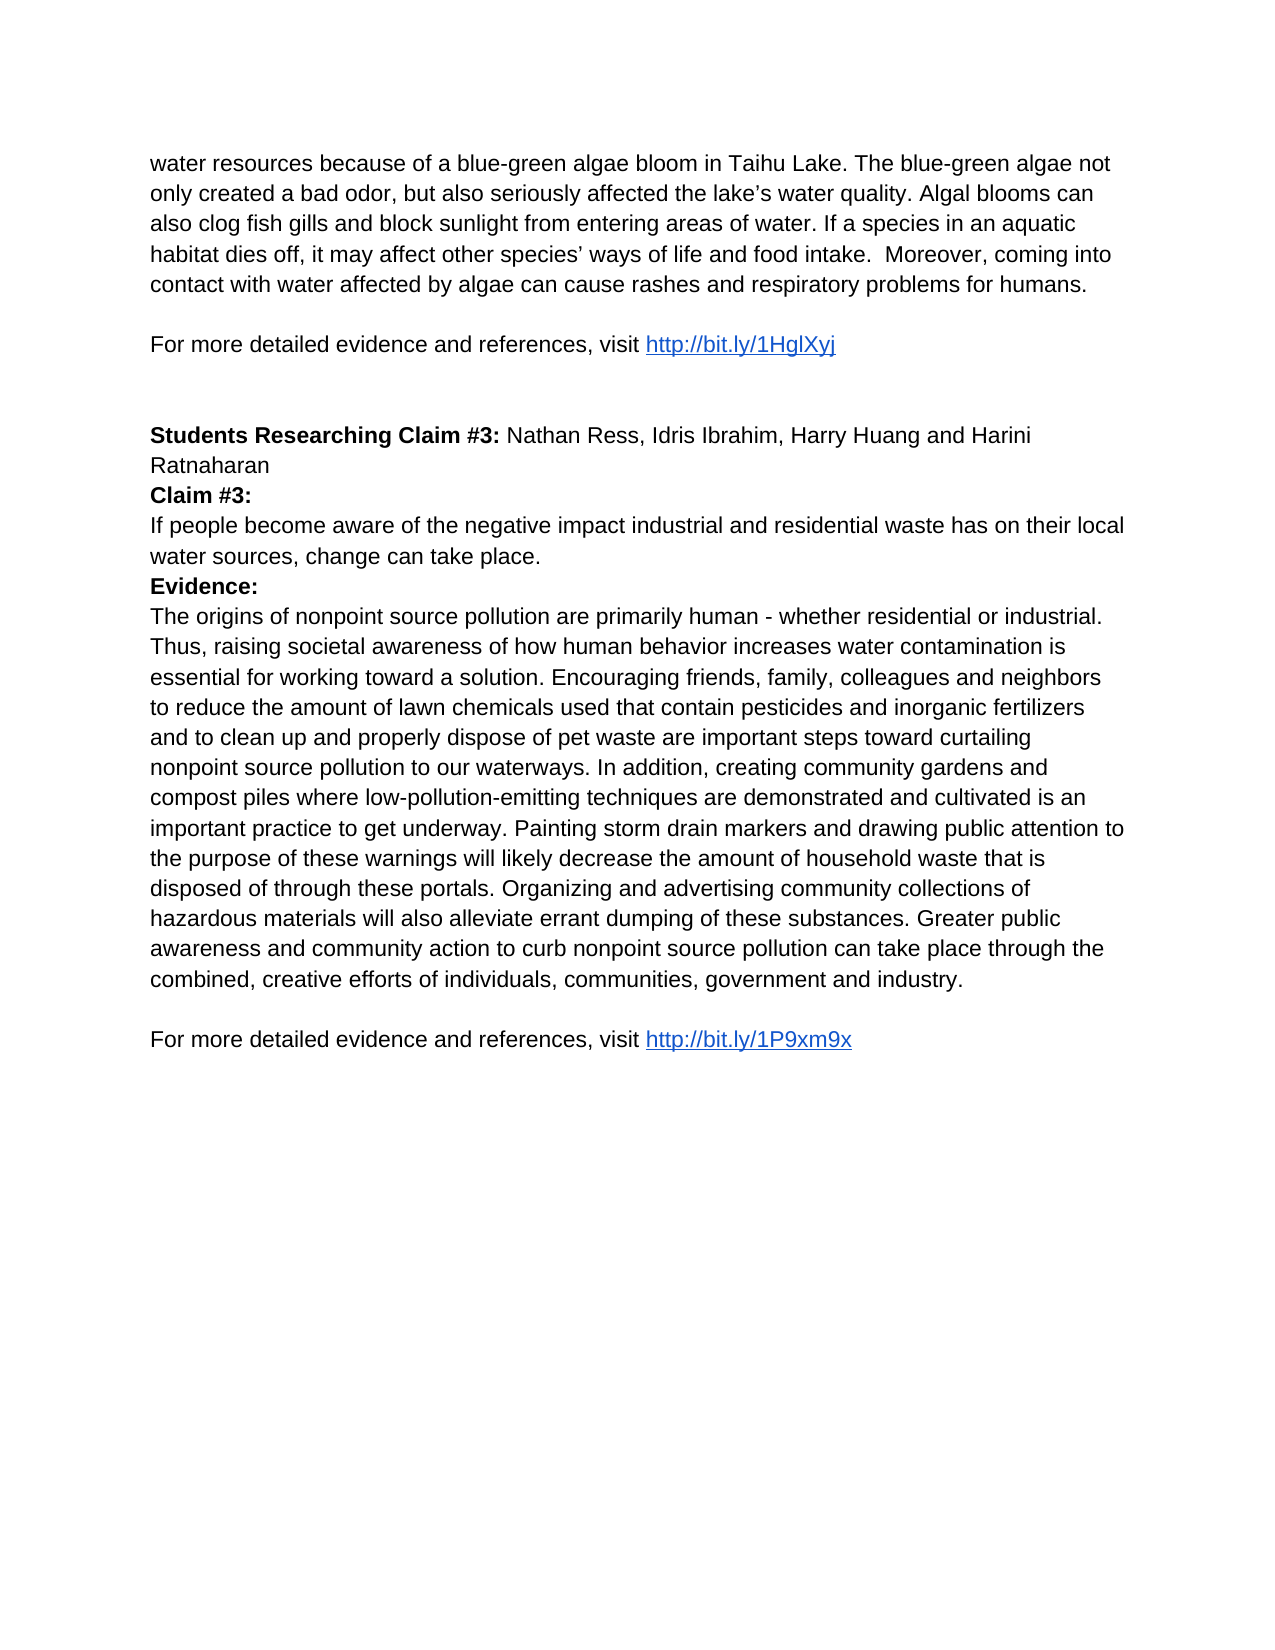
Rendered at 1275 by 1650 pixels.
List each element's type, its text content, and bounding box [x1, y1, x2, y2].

text For more detailed evidence and references, visit http://bit.ly/1P9xm9x [150, 1026, 1125, 1052]
text Evidence: [150, 573, 1125, 599]
text Claim #3: [150, 482, 1125, 509]
text For more detailed evidence and references, visit http://bit.ly/1HglXyj [150, 331, 1125, 358]
text Students Researching Claim #3: Nathan Ress, Idris Ibrahim, Harry Huang and Harini Ratnaharan [150, 422, 1125, 478]
text If people become aware of the negative impact industrial and residential waste has on their local water sources, change can take place. [150, 512, 1125, 569]
text The origins of nonpoint source pollution are primarily human - whether residential or industrial. Thus, raising societal awareness of how human behavior increases water contamination is essential for working toward a solution. Encouraging friends, family, colleagues and neighbors to reduce the amount of lawn chemicals used that contain pesticides and inorganic fertilizers and to clean up and properly dispose of pet waste are important steps toward curtailing nonpoint source pollution to our waterways. In addition, creating community gardens and compost piles where low-pollution-emitting techniques are demonstrated and cultivated is an important practice to get underway. Painting storm drain markers and drawing public attention to the purpose of these warnings will likely decrease the amount of household waste that is disposed of through these portals. Organizing and advertising community collections of hazardous materials will also alleviate errant dumping of these substances. Greater public awareness and community action to curb nonpoint source pollution can take place through the combined, creative efforts of individuals, communities, government and industry. [150, 603, 1125, 992]
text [150, 150, 1125, 297]
